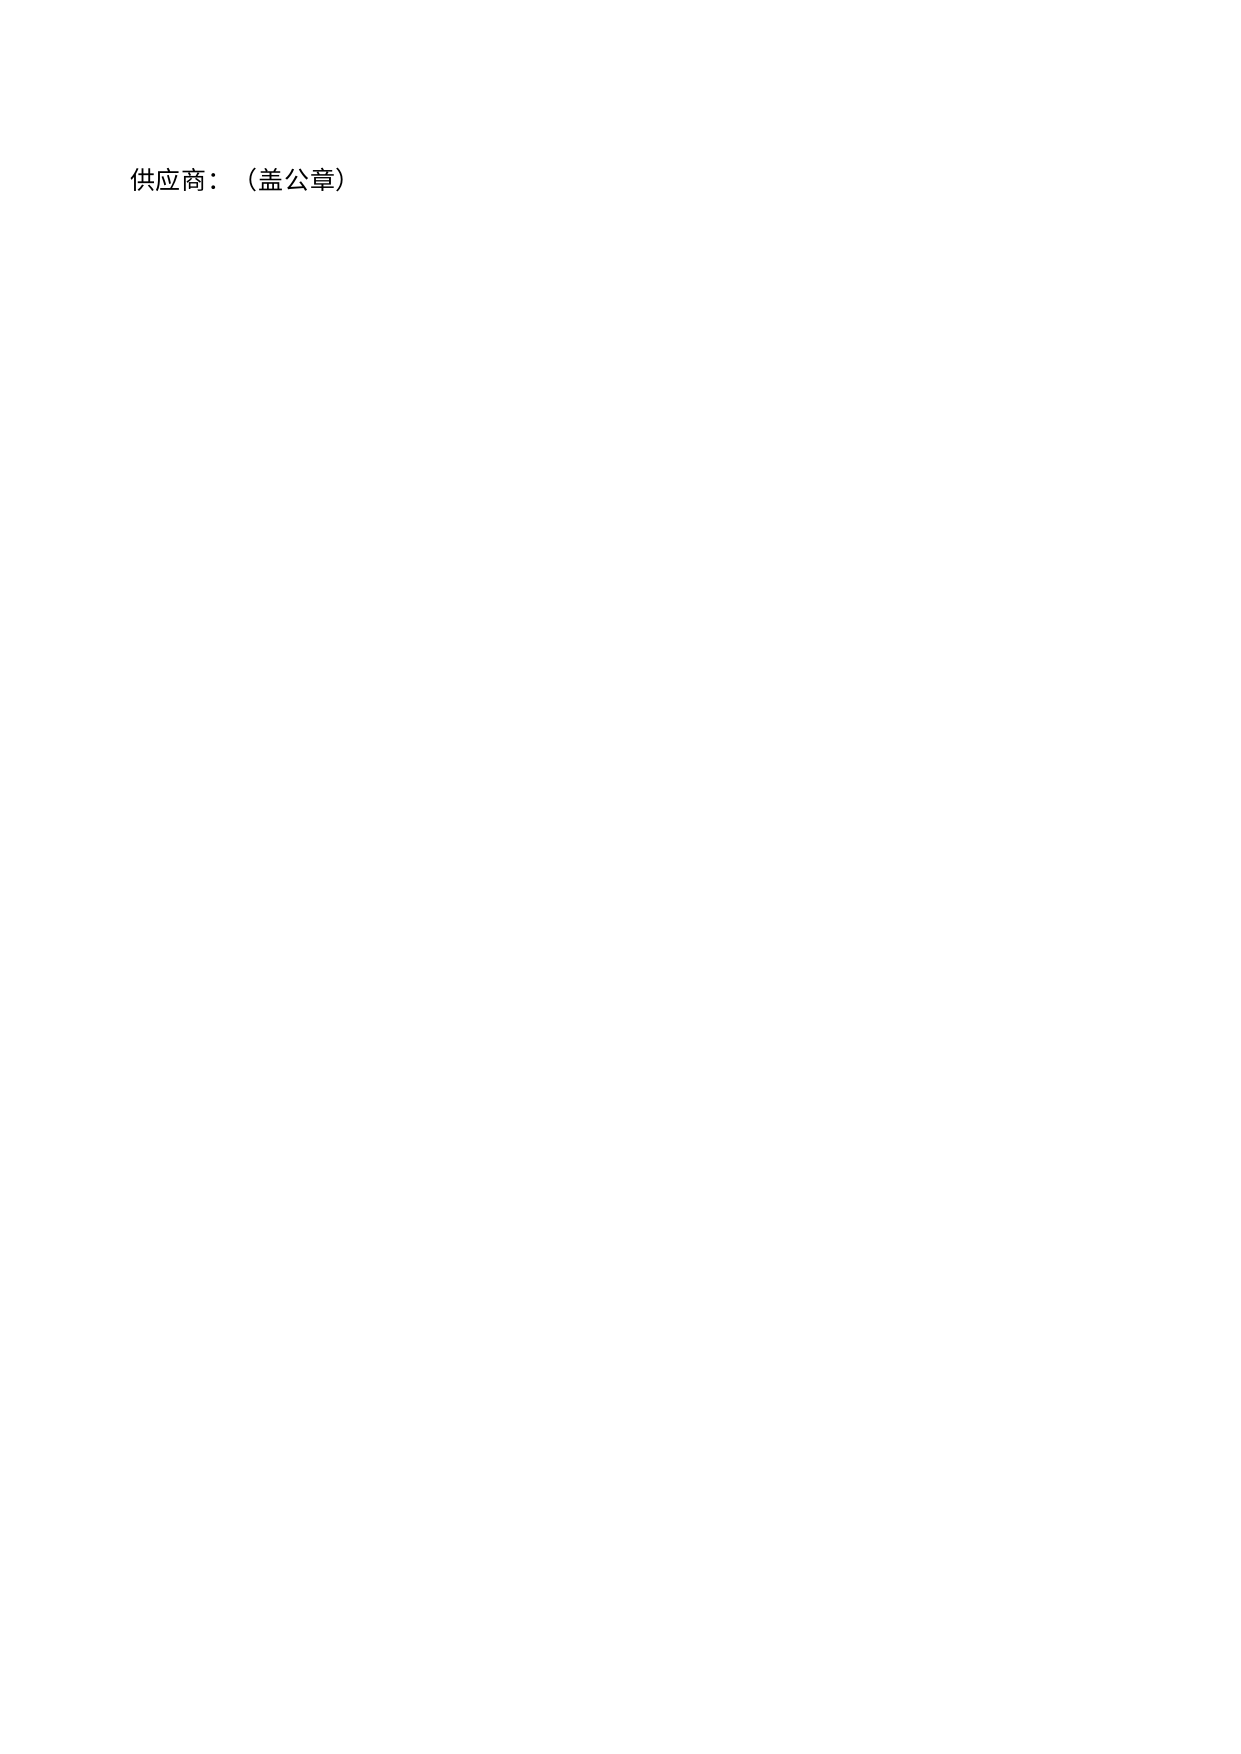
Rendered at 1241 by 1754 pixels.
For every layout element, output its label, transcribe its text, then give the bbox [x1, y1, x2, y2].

text 供应商：（盖公章） [130, 146, 1110, 211]
